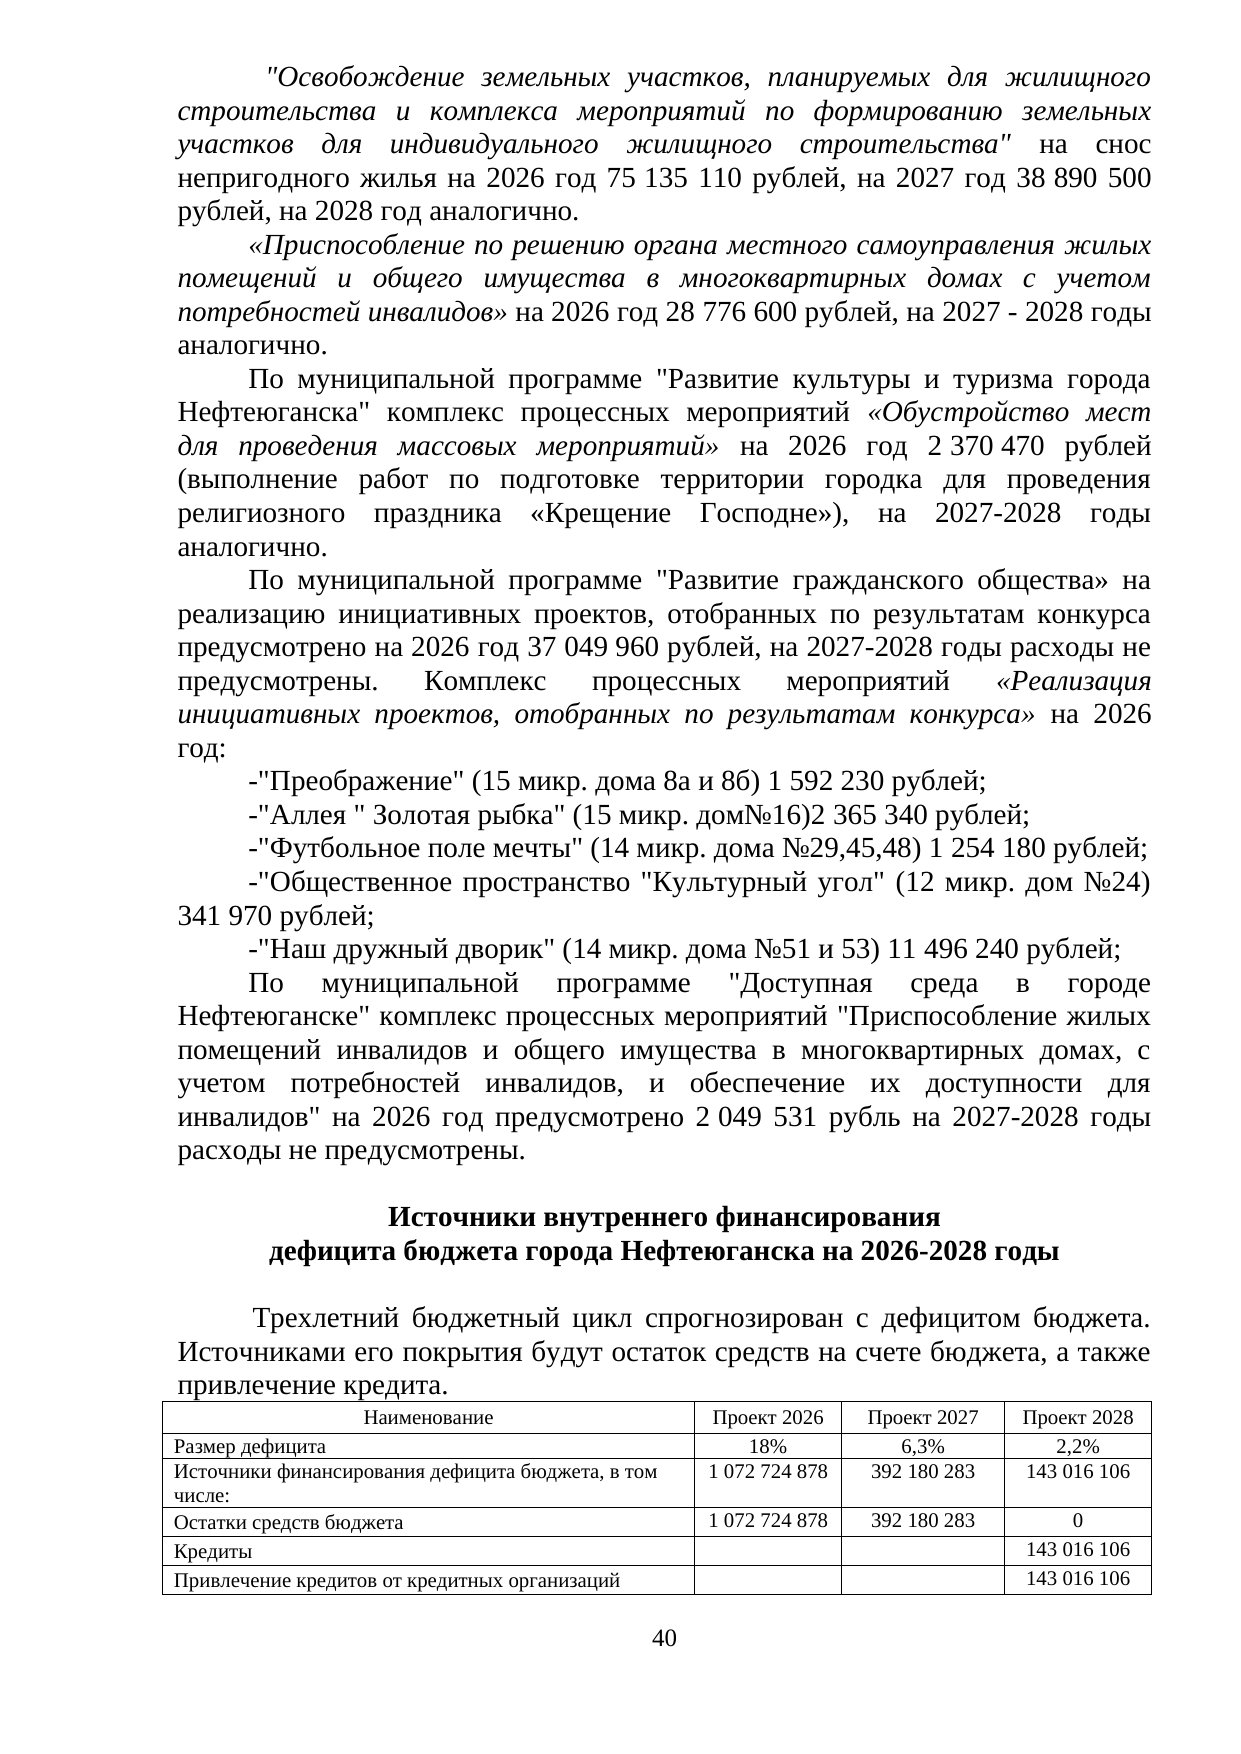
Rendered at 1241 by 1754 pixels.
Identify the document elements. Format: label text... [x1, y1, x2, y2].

table_cell 1 072 724 878 [695, 1459, 841, 1507]
text «Приспособление по решению органа местного самоуправления жилых помещений и общего имущества в многоквартирных домах с учетом потребностей инвалидов» на 2026 год 28 776 600 рублей, на 2027 - 2028 годы аналогично. [177, 227, 1152, 361]
table_cell 143 016 106 [1005, 1537, 1151, 1565]
text Трехлетний бюджетный цикл спрогнозирован с дефицитом бюджета. Источниками его покрытия будут остаток средств на счете бюджета, а также привлечение кредита. [177, 1300, 1152, 1401]
table_header Наименование [163, 1402, 694, 1433]
table_cell 392 180 283 [842, 1459, 1004, 1507]
table_cell Кредиты [163, 1537, 694, 1565]
table_cell [695, 1537, 841, 1565]
table_cell 6,3% [842, 1434, 1004, 1458]
table_header Проект 2028 [1005, 1402, 1151, 1433]
table_cell [842, 1537, 1004, 1565]
table_cell [842, 1566, 1004, 1594]
table_cell Источники финансирования дефицита бюджета, в том числе: [163, 1459, 694, 1507]
table_cell 1 072 724 878 [695, 1508, 841, 1536]
table_header Проект 2026 [695, 1402, 841, 1433]
text По муниципальной программе "Развитие гражданского общества» на реализацию инициативных проектов, отобранных по результатам конкурса предусмотрено на 2026 год 37 049 960 рублей, на 2027-2028 годы расходы не предусмотрены. Комплекс процессных мероприятий «Реализация инициативных проектов, отобранных по результатам конкурса» на 2026 год: [177, 562, 1152, 596]
table_cell 143 016 106 [1005, 1566, 1151, 1594]
text По муниципальной программе "Развитие культуры и туризма города Нефтеюганска" комплекс процессных мероприятий «Обустройство мест для проведения массовых мероприятий» на 2026 год 2 370 470 рублей (выполнение работ по подготовке территории городка для проведения религиозного праздника «Крещение Господне»), на 2027-2028 годы аналогично. [177, 361, 1152, 562]
table_cell Остатки средств бюджета [163, 1508, 694, 1536]
table_cell 143 016 106 [1005, 1459, 1151, 1507]
table_cell Привлечение кредитов от кредитных организаций [163, 1566, 694, 1594]
text -"Преображение" (15 микр. дома 8а и 8б) 1 592 230 рублей; [177, 763, 1152, 797]
table_cell 2,2% [1005, 1434, 1151, 1458]
text "Освобождение земельных участков, планируемых для жилищного строительства и комплекса мероприятий по формированию земельных участков для индивидуального жилищного строительства" на снос непригодного жилья на 2026 год 75 135 110 рублей, на 2027 год 38 890 500 рублей, на 2028 год аналогично. [177, 59, 1152, 227]
text дефицита бюджета города Нефтеюганска на 2026-2028 годы [177, 1233, 1152, 1267]
text -"Наш дружный дворик" (14 микр. дома №51 и 53) 11 496 240 рублей; [177, 931, 1152, 965]
text -"Аллея " Золотая рыбка" (15 микр. дом№16)2 365 340 рублей; [177, 797, 1152, 831]
text По муниципальной программе "Доступная среда в городе Нефтеюганске" комплекс процессных мероприятий "Приспособление жилых помещений инвалидов и общего имущества в многоквартирных домах, с учетом потребностей инвалидов, и обеспечение их доступности для инвалидов" на 2026 год предусмотрено 2 049 531 рубль на 2027-2028 годы расходы не предусмотрены. [177, 965, 1152, 1166]
table_cell 392 180 283 [842, 1508, 1004, 1536]
text -"Общественное пространство "Культурный угол" (12 микр. дом №24) 341 970 рублей; [177, 864, 1152, 931]
table_cell Размер дефицита [163, 1434, 694, 1458]
text По муниципальной программе "Развитие гражданского общества» на реализацию инициативных проектов, отобранных по результатам конкурса предусмотрено на 2026 год 37 049 960 рублей, на 2027-2028 годы расходы не предусмотрены. Комплекс процессных мероприятий «Реализация инициативных проектов, отобранных по результатам конкурса» на 2026 год: [177, 629, 1152, 763]
table_cell [695, 1566, 841, 1594]
text Источники внутреннего финансирования [177, 1199, 1152, 1233]
table_header Проект 2027 [842, 1402, 1004, 1433]
text -"Футбольное поле мечты" (14 микр. дома №29,45,48) 1 254 180 рублей; [177, 831, 1152, 864]
table_cell 18% [695, 1434, 841, 1458]
table_cell 0 [1005, 1508, 1151, 1536]
